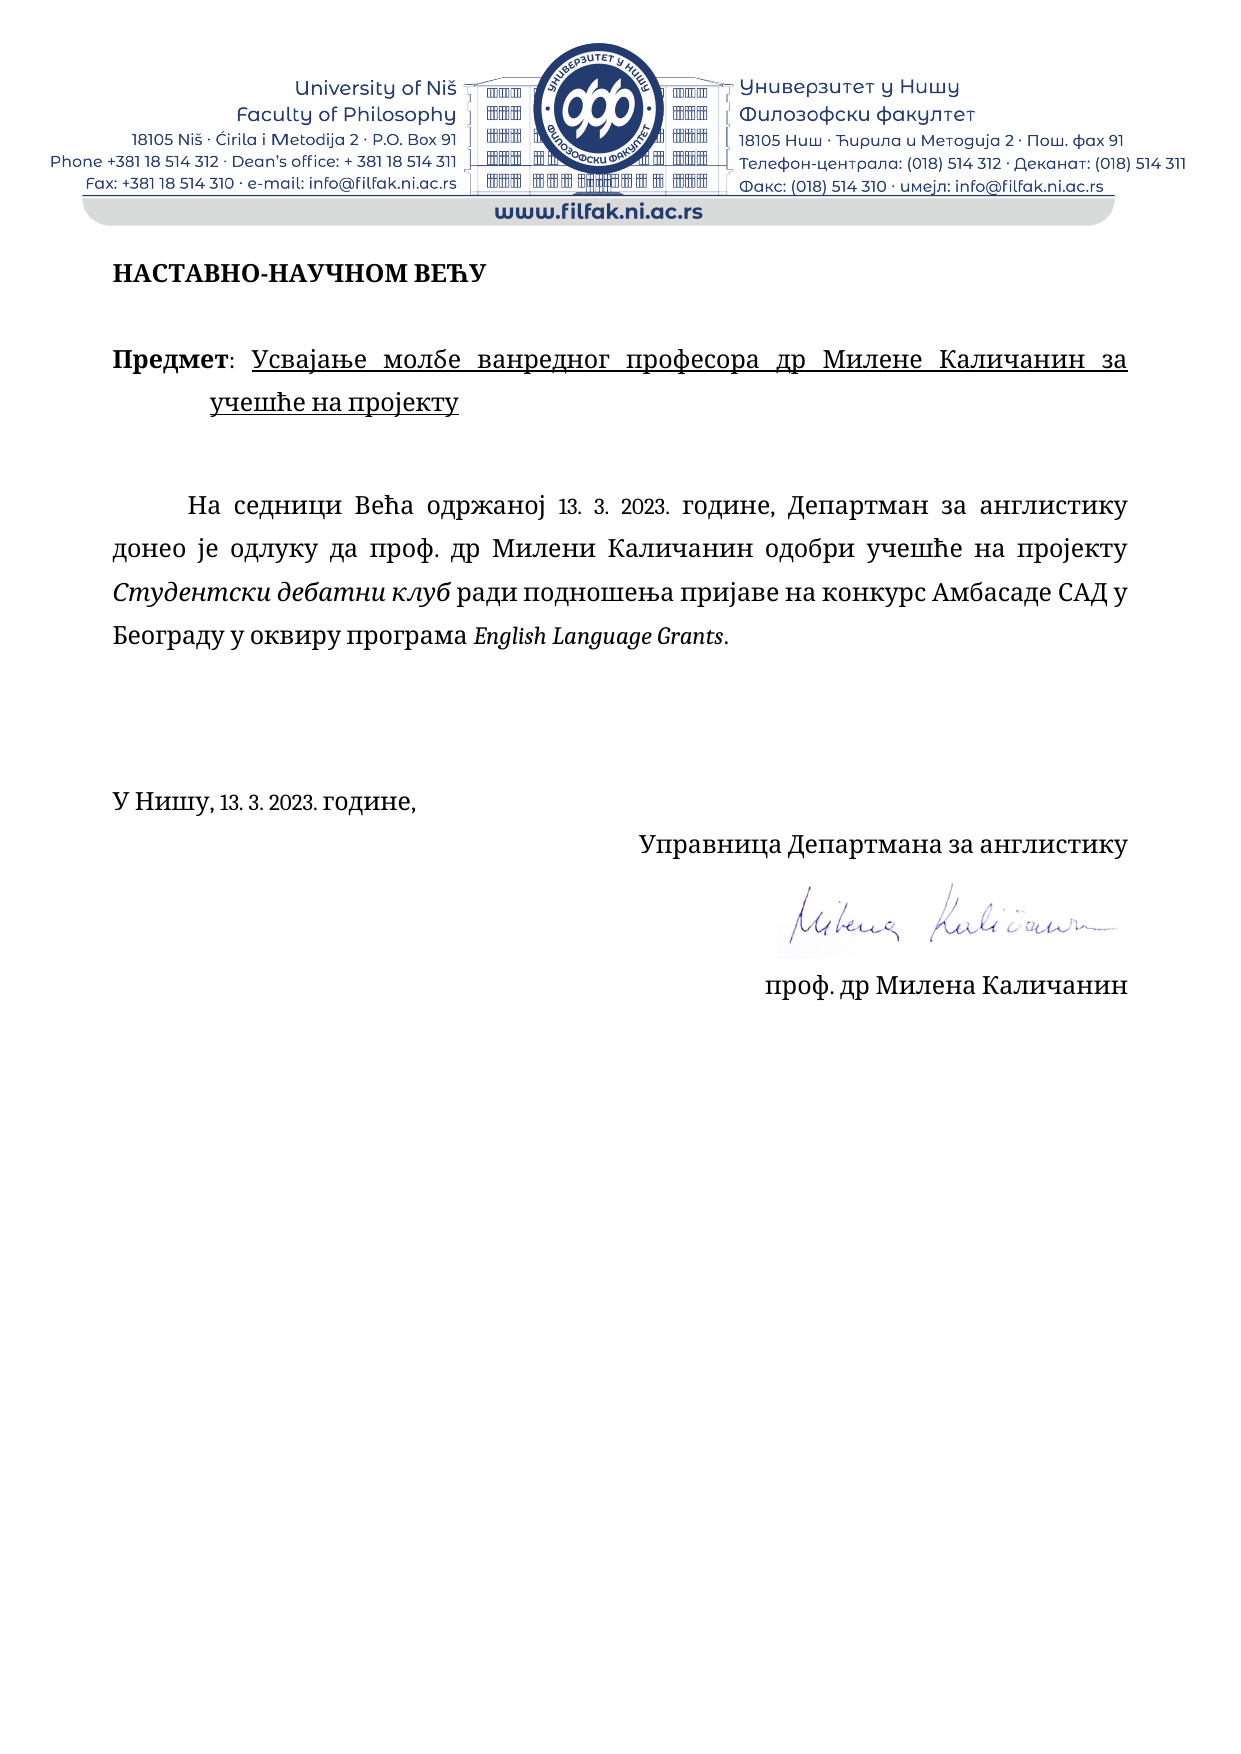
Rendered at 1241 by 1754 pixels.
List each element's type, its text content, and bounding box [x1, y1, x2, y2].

text НАСТАВНО-НАУЧНОМ ВЕЋУ [112, 260, 1128, 289]
text Предмет: Усвајање молбе ванредног професора др Милене Каличанин за учешће на пројекту [112, 346, 1128, 418]
text проф. др Милена Каличанин [112, 972, 1128, 1001]
text У Нишу, 13. 3. 2023. године, [112, 788, 1128, 816]
text Управница Департмана за англистику [112, 831, 1128, 859]
text На седници Већа одржаној 13. 3. 2023. године, Департман за англистику донео је одлуку да проф. др Милени Каличанин одобри учешће на пројекту Студентски дебатни клуб ради подношења пријаве на конкурс Амбасаде САД у Београду у оквиру програма English Language Grants. [112, 492, 1128, 650]
picture [29, 41, 1211, 227]
picture [776, 873, 1129, 959]
